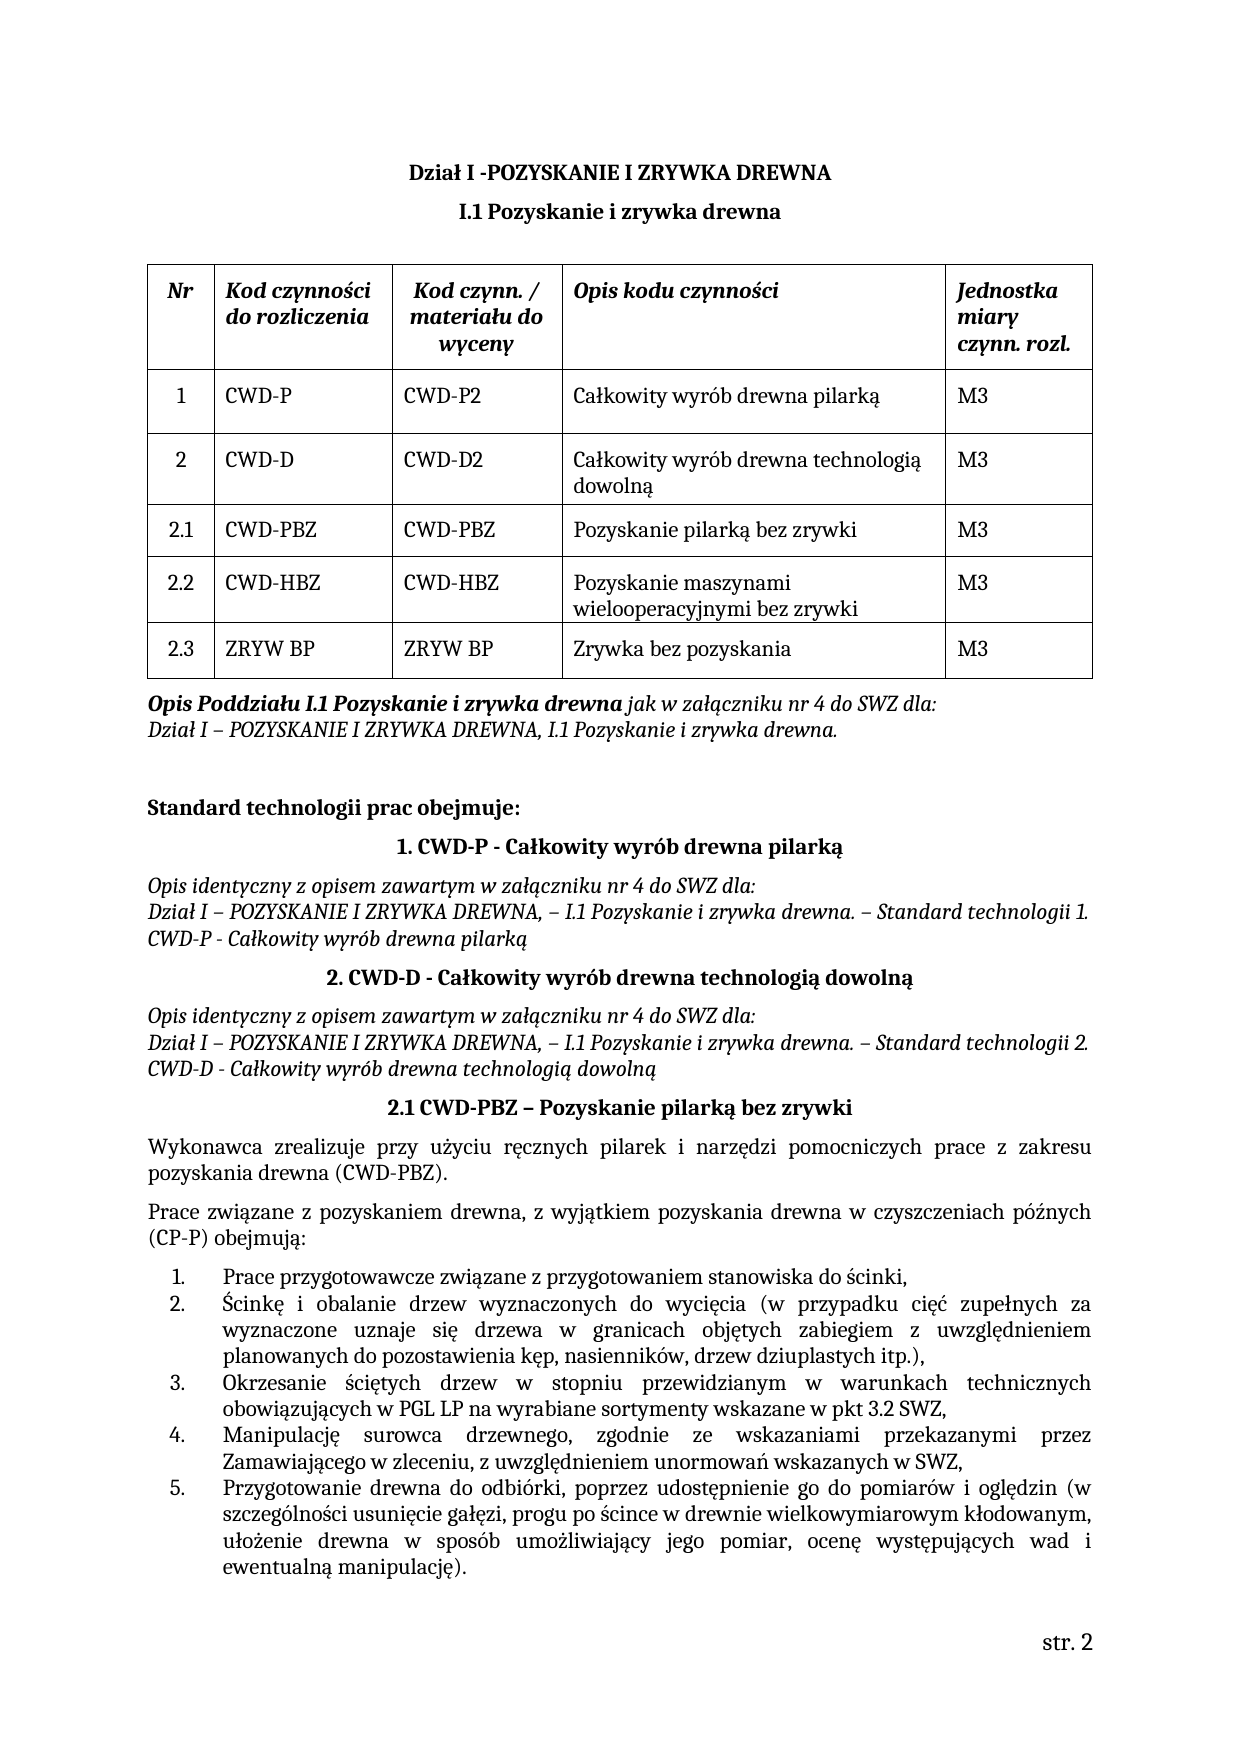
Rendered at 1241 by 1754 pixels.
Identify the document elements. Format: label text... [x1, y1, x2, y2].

text I.1 Pozyskanie i zrywka drewna [148, 199, 1093, 225]
text Opis Poddziału I.1 Pozyskanie i zrywka drewna jak w załączniku nr 4 do SWZ dla: [148, 691, 1093, 717]
table_header Nr [148, 265, 214, 369]
table_cell M3 [946, 370, 1092, 433]
list Manipulację surowca drzewnego, zgodnie ze wskazaniami przekazanymi przez Zamawiającego w zleceniu, z uwzględnieniem unormowań wskazanych w SWZ, [185, 1422, 1093, 1475]
table_cell Całkowity wyrób drewna pilarką [563, 370, 945, 433]
table_cell M3 [946, 623, 1092, 677]
text Dział I – POZYSKANIE I ZRYWKA DREWNA, – I.1 Pozyskanie i zrywka drewna. – Standard technologii 2. CWD-D - Całkowity wyrób drewna technologią dowolną [148, 1029, 1093, 1082]
table_cell Zrywka bez pozyskania [563, 623, 945, 677]
table_cell Całkowity wyrób drewna technologią dowolną [563, 434, 945, 503]
text Opis identyczny z opisem zawartym w załączniku nr 4 do SWZ dla: [148, 1003, 1093, 1029]
table_cell 2.1 [148, 505, 214, 556]
table_cell CWD-HBZ [393, 557, 562, 622]
table_cell CWD-D2 [393, 434, 562, 503]
text Prace związane z pozyskaniem drewna, z wyjątkiem pozyskania drewna w czyszczeniach późnych (CP-P) obejmują: [148, 1199, 1093, 1251]
list Przygotowanie drewna do odbiórki, poprzez udostępnienie go do pomiarów i oględzin (w szczególności usunięcie gałęzi, progu po ścince w drewnie wielkowymiarowym kłodowanym, ułożenie drewna w sposób umożliwiający jego pomiar, ocenę występujących wad i ewentualną manipulację). [185, 1475, 1093, 1580]
table_cell 2.2 [148, 557, 214, 622]
text Dział I -POZYSKANIE I ZRYWKA DREWNA [148, 160, 1093, 186]
table_cell CWD-HBZ [215, 557, 392, 622]
table_cell 2.3 [148, 623, 214, 677]
table_cell M3 [946, 505, 1092, 556]
table_cell Pozyskanie pilarką bez zrywki [563, 505, 945, 556]
list Prace przygotowawcze związane z przygotowaniem stanowiska do ścinki, [185, 1264, 1093, 1290]
table_cell Pozyskanie maszynami wielooperacyjnymi bez zrywki [563, 557, 945, 622]
table_header Kod czynn. / materiału do wyceny [393, 265, 562, 369]
text 1. CWD-P - Całkowity wyrób drewna pilarką [148, 834, 1093, 860]
table_header Jednostka miary czynn. rozl. [946, 265, 1092, 369]
table_cell M3 [946, 434, 1092, 503]
table_header Kod czynności do rozliczenia [215, 265, 392, 369]
table_cell CWD-P [215, 370, 392, 433]
text Dział I – POZYSKANIE I ZRYWKA DREWNA, I.1 Pozyskanie i zrywka drewna. [148, 717, 1093, 744]
text 2. CWD-D - Całkowity wyrób drewna technologią dowolną [148, 964, 1093, 991]
table_cell CWD-D [215, 434, 392, 503]
table_cell M3 [946, 557, 1092, 622]
table_cell CWD-PBZ [215, 505, 392, 556]
table_cell 2 [148, 434, 214, 503]
list Ścinkę i obalanie drzew wyznaczonych do wycięcia (w przypadku cięć zupełnych za wyznaczone uznaje się drzewa w granicach objętych zabiegiem z uwzględnieniem planowanych do pozostawienia kęp, nasienników, drzew dziuplastych itp.), [185, 1290, 1093, 1369]
text Opis identyczny z opisem zawartym w załączniku nr 4 do SWZ dla: [148, 873, 1093, 899]
table_cell 1 [148, 370, 214, 433]
table_cell CWD-P2 [393, 370, 562, 433]
text 2.1 CWD-PBZ – Pozyskanie pilarką bez zrywki [148, 1095, 1093, 1121]
table_cell ZRYW BP [393, 623, 562, 677]
text Wykonawca zrealizuje przy użyciu ręcznych pilarek i narzędzi pomocniczych prace z zakresu pozyskania drewna (CWD-PBZ). [148, 1133, 1093, 1186]
text Standard technologii prac obejmuje: [148, 795, 1093, 821]
table_cell CWD-PBZ [393, 505, 562, 556]
table_cell ZRYW BP [215, 623, 392, 677]
text Dział I – POZYSKANIE I ZRYWKA DREWNA, – I.1 Pozyskanie i zrywka drewna. – Standard technologii 1. CWD-P - Całkowity wyrób drewna pilarką [148, 899, 1093, 952]
table_header Opis kodu czynności [563, 265, 945, 369]
list Okrzesanie ściętych drzew w stopniu przewidzianym w warunkach technicznych obowiązujących w PGL LP na wyrabiane sortymenty wskazane w pkt 3.2 SWZ, [185, 1369, 1093, 1422]
